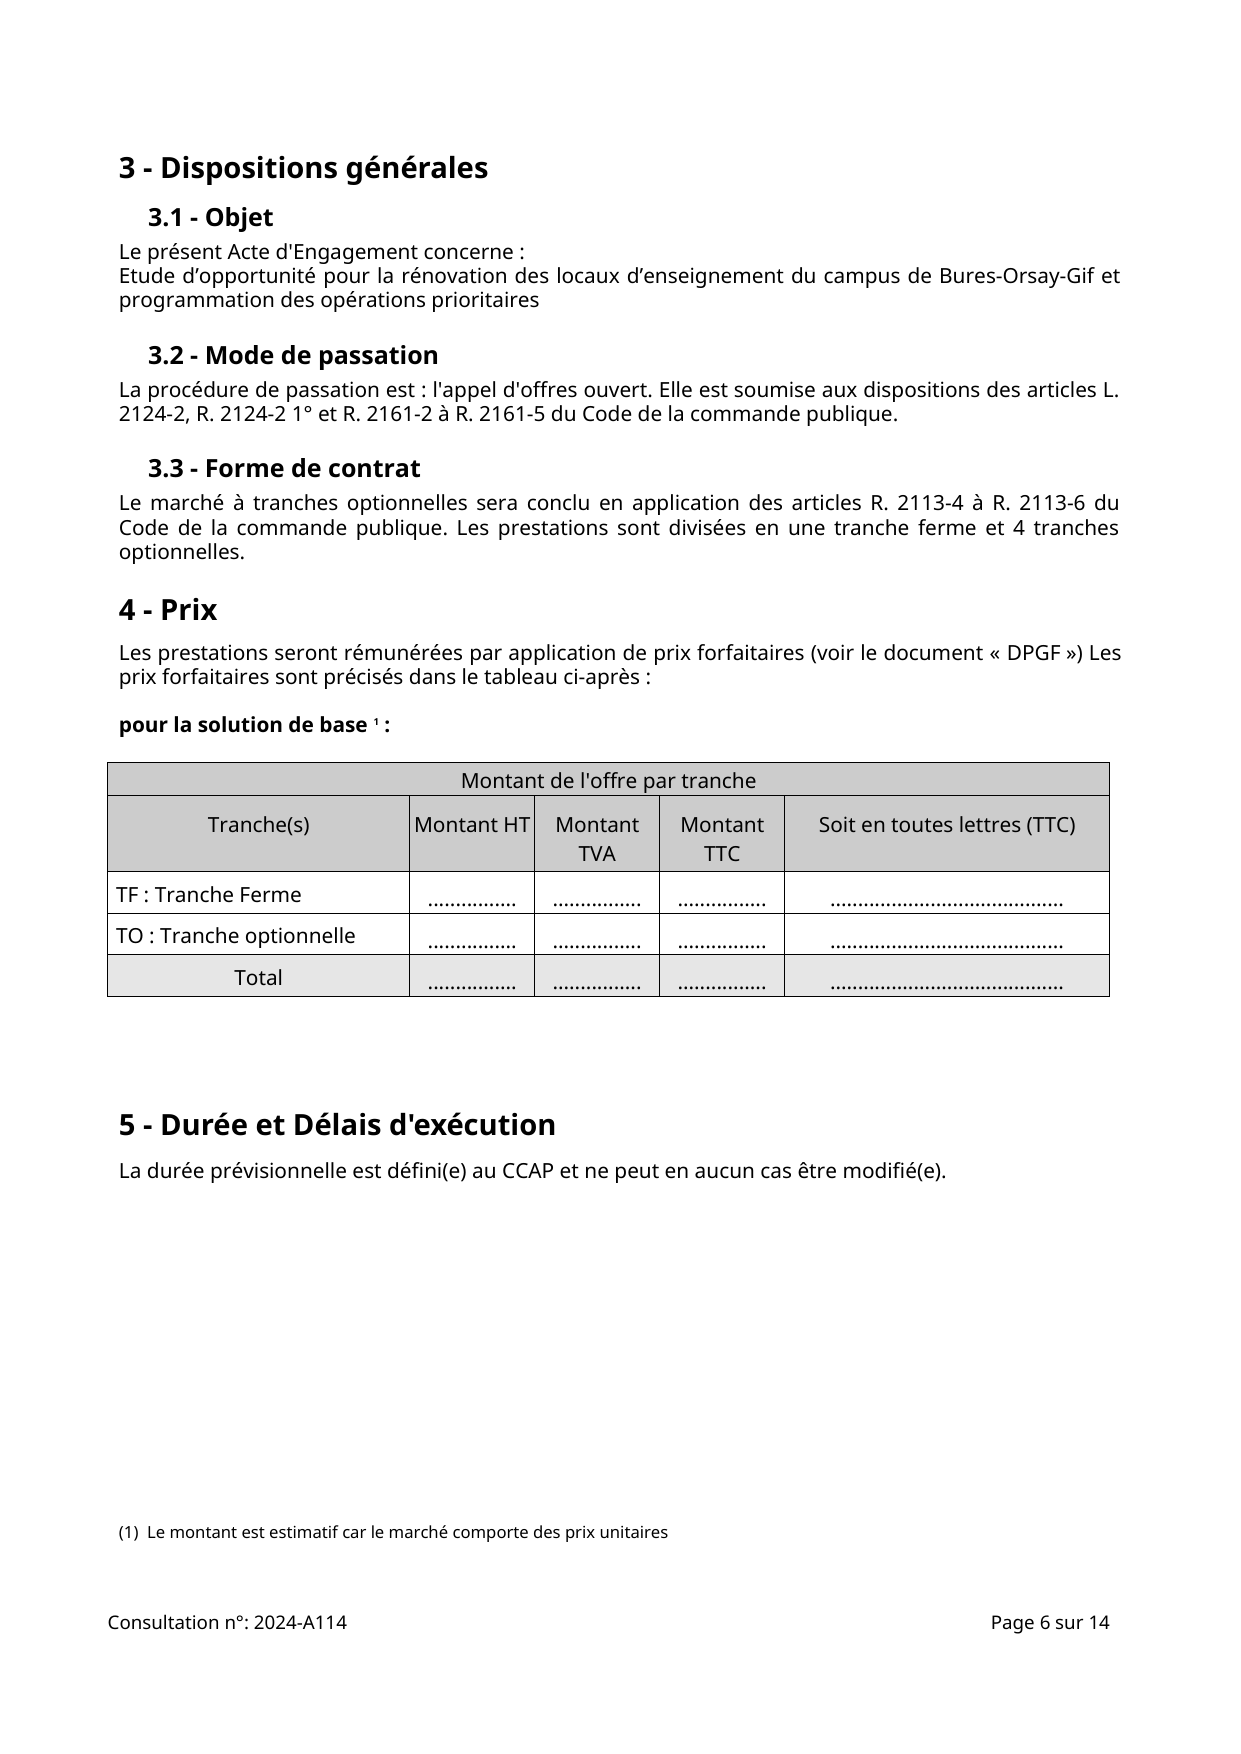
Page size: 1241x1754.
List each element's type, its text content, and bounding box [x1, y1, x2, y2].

text Etude d’opportunité pour la rénovation des locaux d’enseignement du campus de Bures-Orsay-Gif et programmation des opérations prioritaires [119, 264, 1121, 312]
text La procédure de passation est : l'appel d'offres ouvert. Elle est soumise aux dispositions des articles L. 2124-2, R. 2124-2 1° et R. 2161-2 à R. 2161-5 du Code de la commande publique. [119, 378, 1121, 426]
subtitle 5 - Durée et Délais d'exécution [119, 1104, 1121, 1144]
table_cell Montant TVA [535, 796, 659, 871]
table_cell ................ [535, 914, 659, 954]
text pour la solution de base 1 : [119, 714, 1121, 738]
table_cell ................ [410, 872, 534, 913]
table_cell ................ [535, 872, 659, 913]
table_cell Soit en toutes lettres (TTC) [785, 796, 1109, 871]
text Le présent Acte d'Engagement concerne : [119, 240, 1121, 264]
text Les prestations seront rémunérées par application de prix forfaitaires (voir le document « DPGF ») Les prix forfaitaires sont précisés dans le tableau ci-après : [119, 641, 1121, 689]
table_cell .......................................... [785, 872, 1109, 913]
subtitle 4 - Prix [119, 589, 1121, 629]
table_cell ................ [660, 914, 784, 954]
subtitle 3.1 - Objet [148, 200, 1121, 234]
table_cell Tranche(s) [108, 796, 409, 871]
text Le marché à tranches optionnelles sera conclu en application des articles R. 2113-4 à R. 2113-6 du Code de la commande publique. Les prestations sont divisées en une tranche ferme et 4 tranches optionnelles. [119, 491, 1121, 564]
subtitle 3.3 - Forme de contrat [148, 451, 1121, 485]
table_cell TO : Tranche optionnelle [108, 914, 409, 954]
table_cell Montant TTC [660, 796, 784, 871]
table_cell ................ [410, 955, 534, 996]
table_cell ................ [410, 914, 534, 954]
table_cell TF : Tranche Ferme [108, 872, 409, 913]
table_cell Total [108, 955, 409, 996]
table_header Montant de l'offre par tranche [108, 763, 1109, 795]
table_cell .......................................... [785, 914, 1109, 954]
subtitle 3 - Dispositions générales [119, 147, 1121, 187]
table_cell ................ [535, 955, 659, 996]
subtitle 3.2 - Mode de passation [148, 337, 1121, 372]
table_cell .......................................... [785, 955, 1109, 996]
table_cell Montant HT [410, 796, 534, 871]
table_cell ................ [660, 955, 784, 996]
table_cell ................ [660, 872, 784, 913]
text La durée prévisionnelle est défini(e) au CCAP et ne peut en aucun cas être modifié(e). [119, 1157, 1121, 1185]
